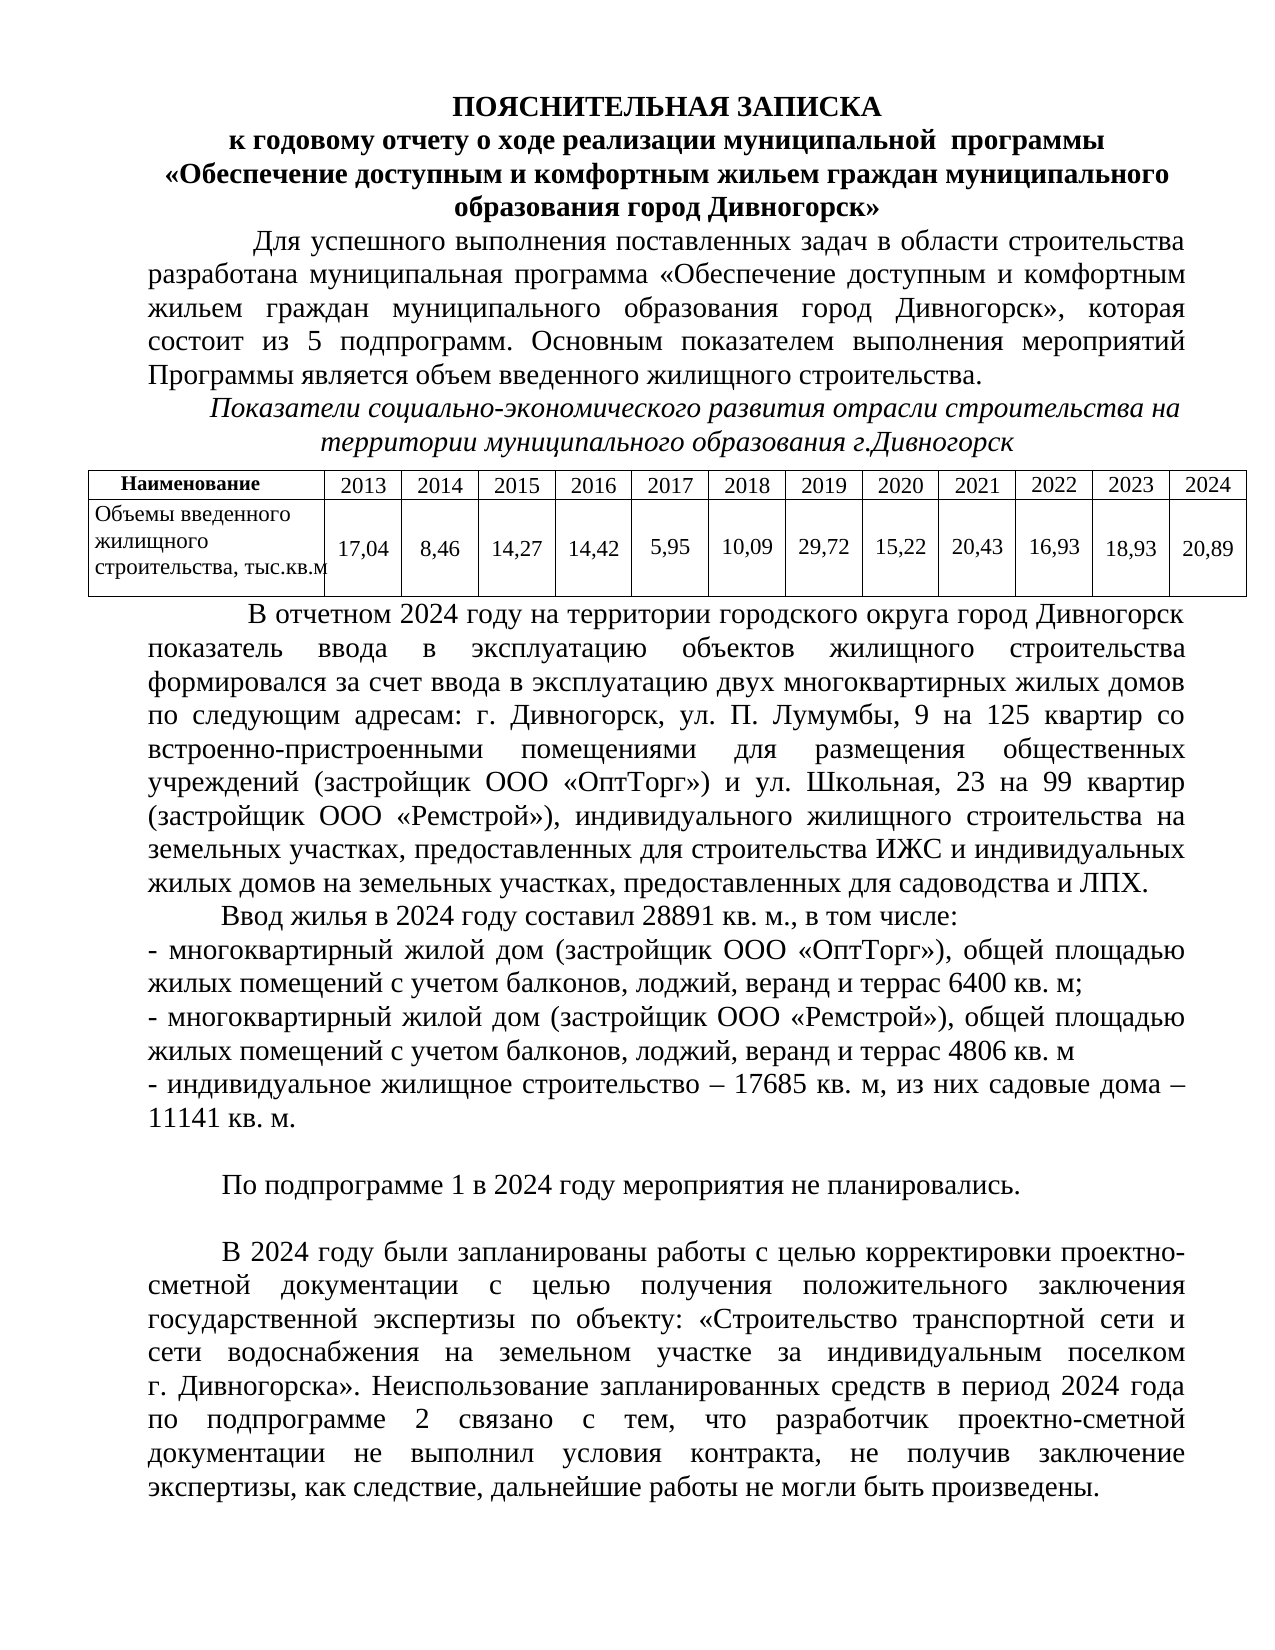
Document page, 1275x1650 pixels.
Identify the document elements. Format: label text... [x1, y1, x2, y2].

table_cell 20,43 [939, 500, 1015, 596]
text - многоквартирный жилой дом (застройщик ООО «Ремстрой»), общей площадью жилых помещений с учетом балконов, лоджий, веранд и террас 4806 кв. м [148, 999, 1186, 1066]
table_header 2018 [709, 471, 785, 499]
table_header 2024 [1170, 471, 1246, 499]
text В 2024 году были запланированы работы с целью корректировки проектно-сметной документации с целью получения положительного заключения государственной экспертизы по объекту: «Строительство транспортной сети и сети водоснабжения на земельном участке за индивидуальным поселком г. Дивногорска». Неиспользование запланированных средств в период 2024 года по подпрограмме 2 связано с тем, что разработчик проектно-сметной документации не выполнил условия контракта, не получив заключение экспертизы, как следствие, дальнейшие работы не могли быть произведены. [148, 1234, 1186, 1502]
table_header 2022 [1016, 471, 1092, 499]
table_header 2013 [325, 471, 401, 499]
subtitle Для успешного выполнения поставленных задач в области строительства разработана муниципальная программа «Обеспечение доступным и комфортным жильем граждан муниципального образования город Дивногорск», которая состоит из 5 подпрограмм. Основным показателем выполнения мероприятий Программы является объем введенного жилищного строительства. [148, 223, 1186, 391]
table_cell 15,22 [863, 500, 938, 596]
table_cell 14,42 [556, 500, 631, 596]
table_header 2017 [632, 471, 708, 499]
table_cell 20,89 [1170, 500, 1246, 596]
table_cell 17,04 [325, 500, 401, 596]
text к годовому отчету о ходе реализации муниципальной программы «Обеспечение доступным и комфортным жильем граждан муниципального образования город Дивногорск» [148, 122, 1186, 223]
table_header 2020 [863, 471, 938, 499]
table_header 2021 [939, 471, 1015, 499]
table_cell 8,46 [402, 500, 478, 596]
table_header 2015 [479, 471, 555, 499]
table_header Наименование [89, 471, 324, 499]
table_header 2023 [1093, 471, 1169, 499]
table_cell Объемы введенного жилищного строительства, тыс.кв.м [89, 500, 324, 596]
table_cell 5,95 [632, 500, 708, 596]
text В отчетном 2024 году на территории городского округа город Дивногорск показатель ввода в эксплуатацию объектов жилищного строительства формировался за счет ввода в эксплуатацию двух многоквартирных жилых домов по следующим адресам: г. Дивногорск, ул. П. Лумумбы, 9 на 125 квартир со встроенно-пристроенными помещениями для размещения общественных учреждений (застройщик ООО «ОптТорг») и ул. Школьная, 23 на 99 квартир (застройщик ООО «Ремстрой»), индивидуального жилищного строительства на земельных участках, предоставленных для строительства ИЖС и индивидуальных жилых домов на земельных участках, предоставленных для садоводства и ЛПХ. [148, 597, 1186, 898]
table_cell 29,72 [786, 500, 862, 596]
table_cell 18,93 [1093, 500, 1169, 596]
table_header 2019 [786, 471, 862, 499]
text - многоквартирный жилой дом (застройщик ООО «ОптТорг»), общей площадью жилых помещений с учетом балконов, лоджий, веранд и террас 6400 кв. м; [148, 932, 1186, 999]
table_header 2016 [556, 471, 631, 499]
text Показатели социально-экономического развития отрасли строительства на территории муниципального образования г.Дивногорск [148, 391, 1186, 458]
text Ввод жилья в 2024 году составил 28891 кв. м., в том числе: [148, 898, 1186, 932]
table_cell 14,27 [479, 500, 555, 596]
table_cell 16,93 [1016, 500, 1092, 596]
text ПОЯСНИТЕЛЬНАЯ ЗАПИСКА [148, 89, 1186, 122]
text - индивидуальное жилищное строительство – 17685 кв. м, из них садовые дома – 11141 кв. м. [148, 1066, 1186, 1133]
text По подпрограмме 1 в 2024 году мероприятия не планировались. [148, 1167, 1186, 1200]
table_cell 10,09 [709, 500, 785, 596]
table_header 2014 [402, 471, 478, 499]
